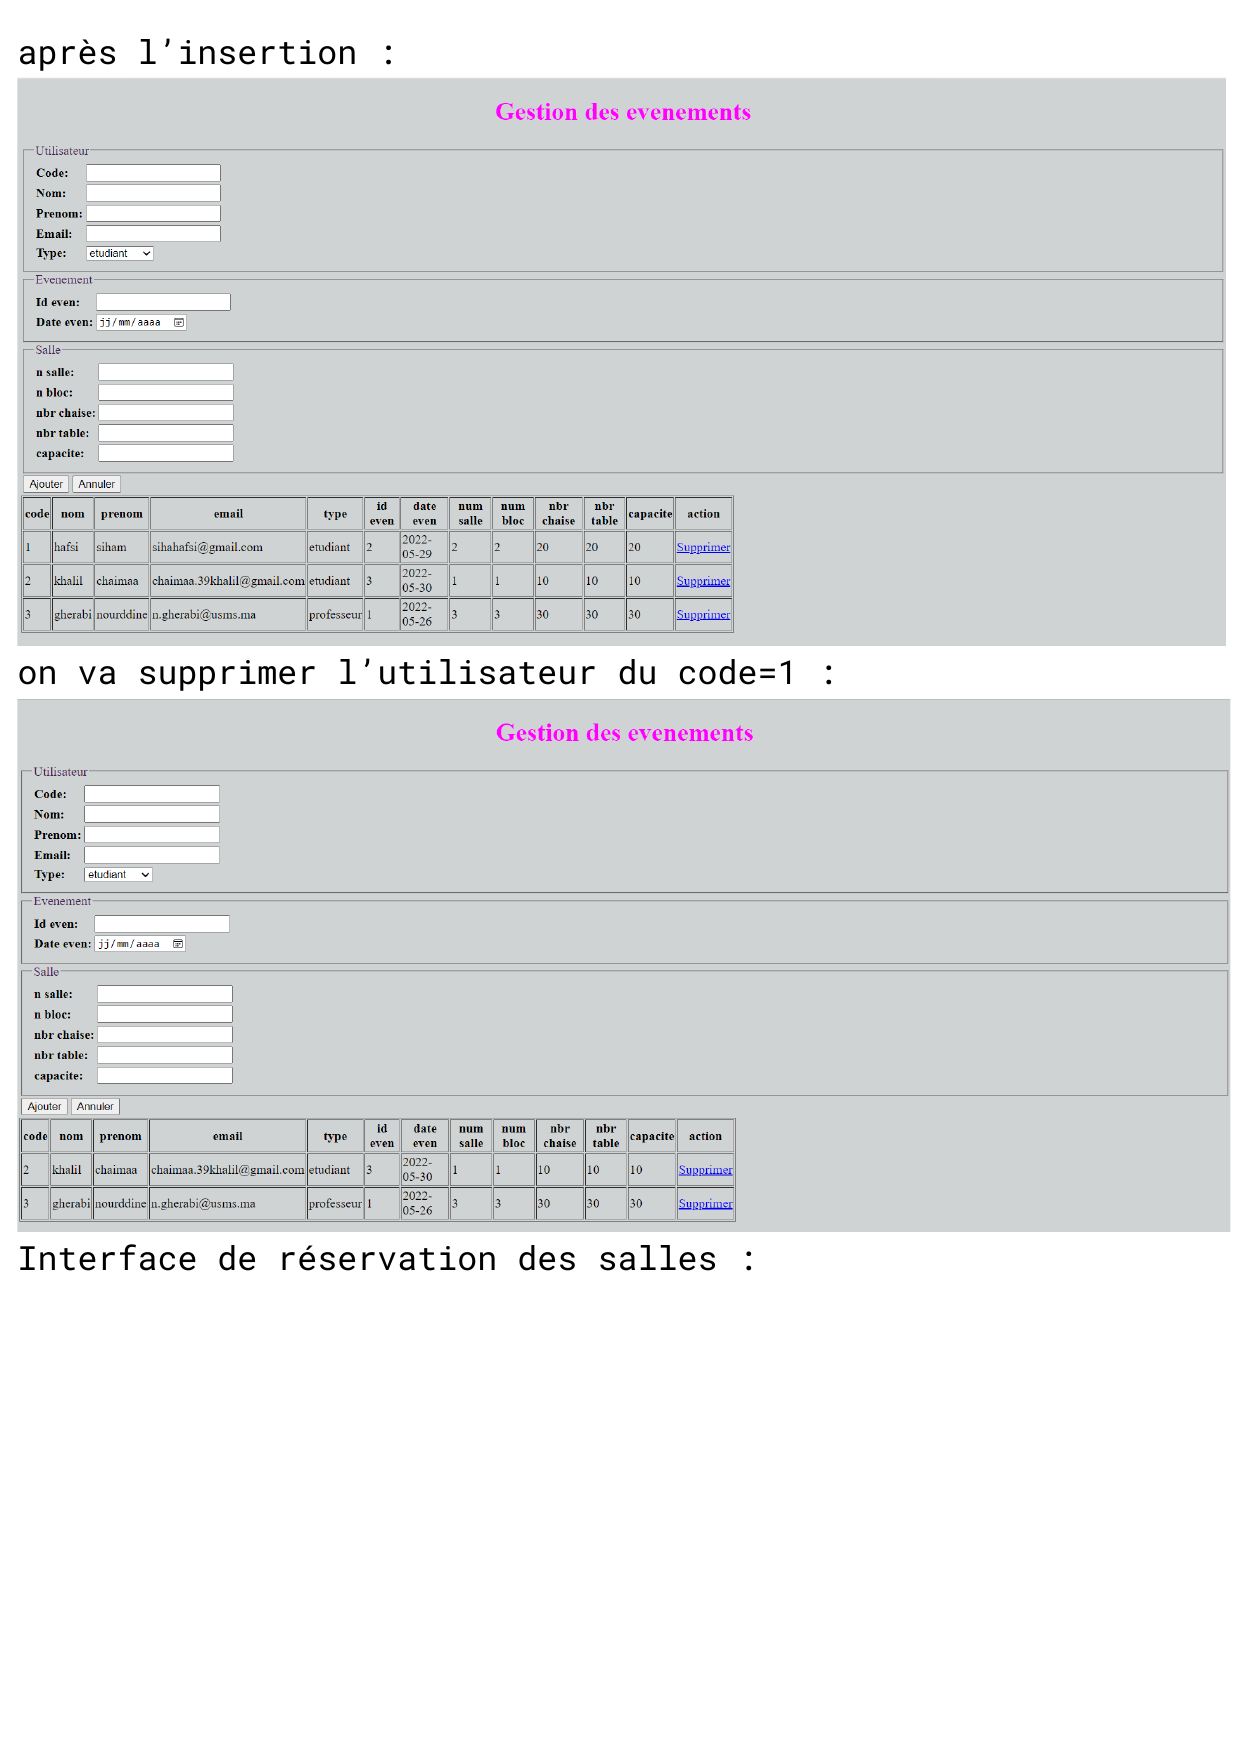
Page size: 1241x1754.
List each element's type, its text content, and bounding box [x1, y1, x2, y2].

text après l’insertion : [17, 29, 1212, 77]
text Interface de réservation des salles : [17, 1236, 1212, 1280]
picture [17, 77, 1226, 646]
text on va supprimer l’utilisateur du code=1 : [17, 649, 1212, 693]
picture [17, 699, 1231, 1232]
